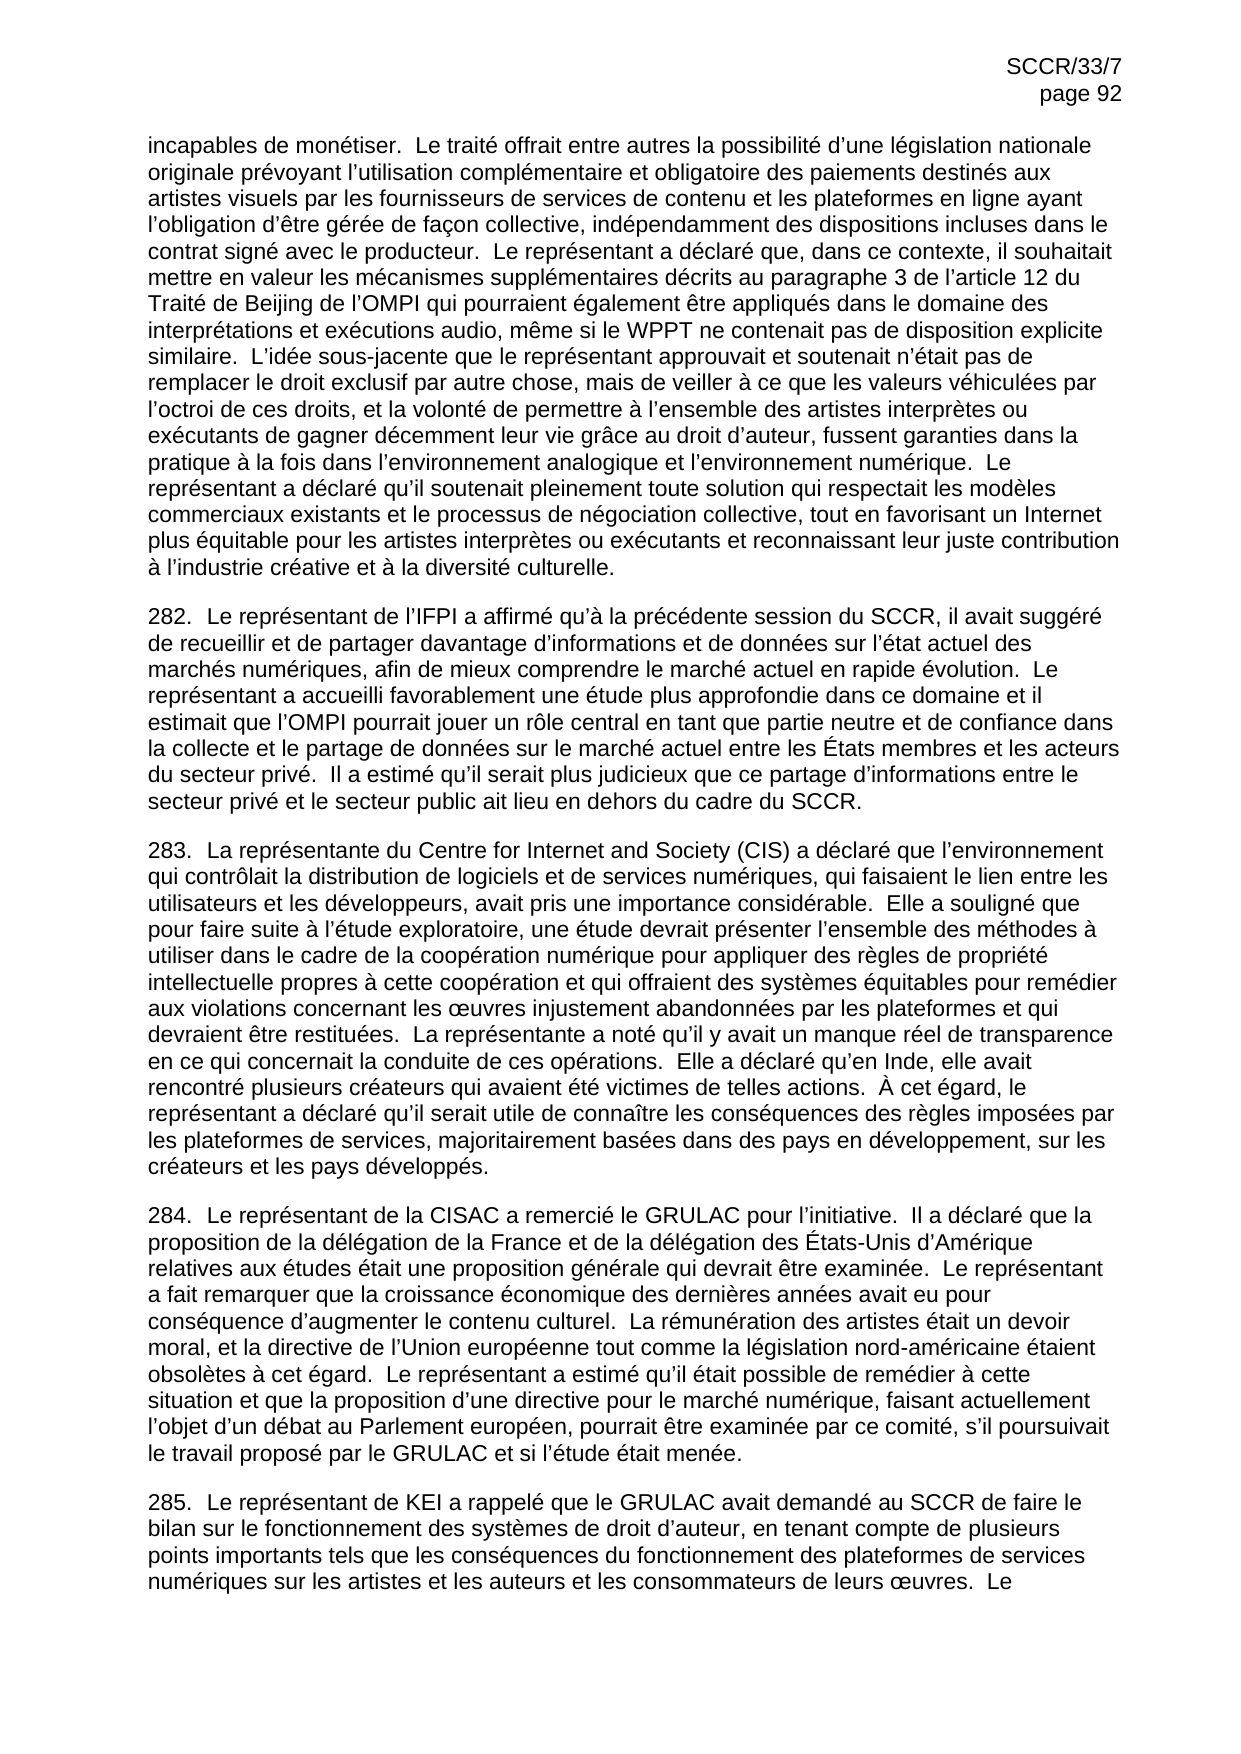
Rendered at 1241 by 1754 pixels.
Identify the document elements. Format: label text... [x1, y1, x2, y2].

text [148, 1489, 1122, 1594]
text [148, 132, 1122, 580]
text Le représentant de la CISAC a remercié le GRULAC pour l’initiative. Il a déclaré que la proposition de la délégation de la France et de la délégation des États-Unis d’Amérique relatives aux études était une proposition générale qui devrait être examinée. Le représentant a fait remarquer que la croissance économique des dernières années avait eu pour conséquence d’augmenter le contenu culturel. La rémunération des artistes était un devoir moral, et la directive de l’Union européenne tout comme la législation nord-américaine étaient obsolètes à cet égard. Le représentant a estimé qu’il était possible de remédier à cette situation et que la proposition d’une directive pour le marché numérique, faisant actuellement l’objet d’un débat au Parlement européen, pourrait être examinée par ce comité, s’il poursuivait le travail proposé par le GRULAC et si l’étude était menée. [148, 1202, 1122, 1466]
text Le représentant de l’IFPI a affirmé qu’à la précédente session du SCCR, il avait suggéré de recueillir et de partager davantage d’informations et de données sur l’état actuel des marchés numériques, afin de mieux comprendre le marché actuel en rapide évolution. Le représentant a accueilli favorablement une étude plus approfondie dans ce domaine et il estimait que l’OMPI pourrait jouer un rôle central en tant que partie neutre et de confiance dans la collecte et le partage de données sur le marché actuel entre les États membres et les acteurs du secteur privé. Il a estimé qu’il serait plus judicieux que ce partage d’informations entre le secteur privé et le secteur public ait lieu en dehors du cadre du SCCR. [148, 603, 1122, 814]
text La représentante du Centre for Internet and Society (CIS) a déclaré que l’environnement qui contrôlait la distribution de logiciels et de services numériques, qui faisaient le lien entre les utilisateurs et les développeurs, avait pris une importance considérable. Elle a souligné que pour faire suite à l’étude exploratoire, une étude devrait présenter l’ensemble des méthodes à utiliser dans le cadre de la coopération numérique pour appliquer des règles de propriété intellectuelle propres à cette coopération et qui offraient des systèmes équitables pour remédier aux violations concernant les œuvres injustement abandonnées par les plateformes et qui devraient être restituées. La représentante a noté qu’il y avait un manque réel de transparence en ce qui concernait la conduite de ces opérations. Elle a déclaré qu’en Inde, elle avait rencontré plusieurs créateurs qui avaient été victimes de telles actions. À cet égard, le représentant a déclaré qu’il serait utile de connaître les conséquences des règles imposées par les plateformes de services, majoritairement basées dans des pays en développement, sur les créateurs et les pays développés. [148, 837, 1122, 1179]
